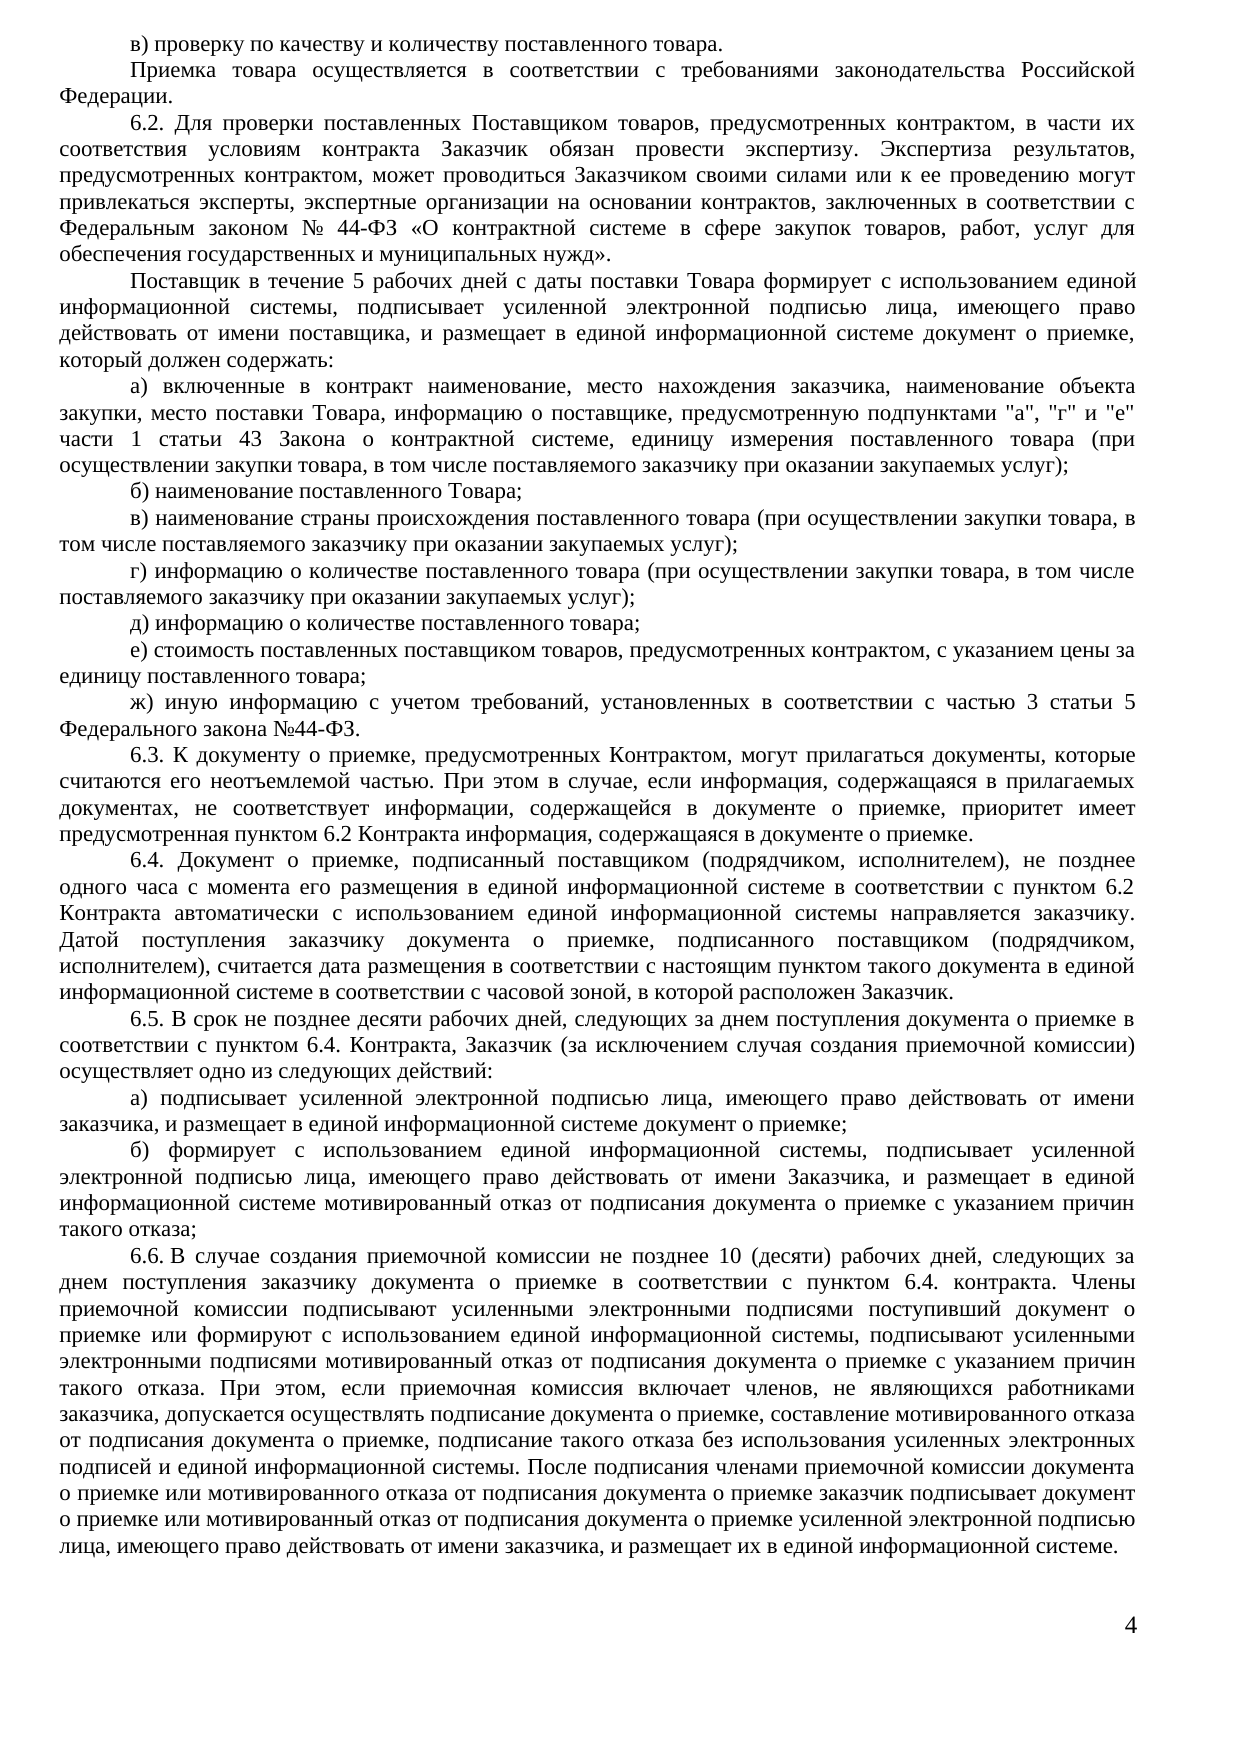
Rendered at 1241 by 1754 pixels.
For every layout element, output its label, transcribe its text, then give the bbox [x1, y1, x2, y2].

text е) стоимость поставленных поставщиком товаров, предусмотренных контрактом, с указанием цены за единицу поставленного товара; [59, 636, 1137, 688]
text 6.3. К документу о приемке, предусмотренных Контрактом, могут прилагаться документы, которые считаются его неотъемлемой частью. При этом в случае, если информация, содержащаяся в прилагаемых документах, не соответствует информации, содержащейся в документе о приемке, приоритет имеет предусмотренная пунктом 6.2 Контракта информация, содержащаяся в документе о приемке. [59, 741, 1137, 847]
text 6.4. Документ о приемке, подписанный поставщиком (подрядчиком, исполнителем), не позднее одного часа с момента его размещения в единой информационной системе в соответствии с пунктом 6.2 Контракта автоматически с использованием единой информационной системы направляется заказчику. Датой поступления заказчику документа о приемке, подписанного поставщиком (подрядчиком, исполнителем), считается дата размещения в соответствии с настоящим пунктом такого документа в единой информационной системе в соответствии с часовой зоной, в которой расположен Заказчик. [59, 847, 1137, 1005]
text б) формирует с использованием единой информационной системы, подписывает усиленной электронной подписью лица, имеющего право действовать от имени Заказчика, и размещает в единой информационной системе мотивированный отказ от подписания документа о приемке с указанием причин такого отказа; [59, 1136, 1137, 1242]
text ж) иную информацию с учетом требований, установленных в соответствии с частью 3 статьи 5 Федерального закона №44-ФЗ. [59, 688, 1137, 741]
text Поставщик в течение 5 рабочих дней с даты поставки Товара формирует с использованием единой информационной системы, подписывает усиленной электронной подписью лица, имеющего право действовать от имени поставщика, и размещает в единой информационной системе документ о приемке, который должен содержать: [59, 267, 1137, 372]
text в) проверку по качеству и количеству поставленного товара. [59, 29, 1137, 56]
text Приемка товара осуществляется в соответствии с требованиями законодательства Российской Федерации. [59, 56, 1137, 109]
text 6.6. В случае создания приемочной комиссии не позднее 10 (десяти) рабочих дней, следующих за днем поступления заказчику документа о приемке в соответствии с пунктом 6.4. контракта. Члены приемочной комиссии подписывают усиленными электронными подписями поступивший документ о приемке или формируют с использованием единой информационной системы, подписывают усиленными электронными подписями мотивированный отказ от подписания документа о приемке с указанием причин такого отказа. При этом, если приемочная комиссия включает членов, не являющихся работниками заказчика, допускается осуществлять подписание документа о приемке, составление мотивированного отказа от подписания документа о приемке, подписание такого отказа без использования усиленных электронных подписей и единой информационной системы. После подписания членами приемочной комиссии документа о приемке или мотивированного отказа от подписания документа о приемке заказчик подписывает документ о приемке или мотивированный отказ от подписания документа о приемке усиленной электронной подписью лица, имеющего право действовать от имени заказчика, и размещает их в единой информационной системе. [59, 1242, 1137, 1558]
text б) наименование поставленного Товара; [59, 478, 1137, 504]
text г) информацию о количестве поставленного товара (при осуществлении закупки товара, в том числе поставляемого заказчику при оказании закупаемых услуг); [59, 557, 1137, 609]
text а) подписывает усиленной электронной подписью лица, имеющего право действовать от имени заказчика, и размещает в единой информационной системе документ о приемке; [59, 1084, 1137, 1136]
text а) включенные в контракт наименование, место нахождения заказчика, наименование объекта закупки, место поставки Товара, информацию о поставщике, предусмотренную подпунктами "а", "г" и "е" части 1 статьи 43 Закона о контрактной системе, единицу измерения поставленного товара (при осуществлении закупки товара, в том числе поставляемого заказчику при оказании закупаемых услуг); [59, 372, 1137, 478]
text 6.2. Для проверки поставленных Поставщиком товаров, предусмотренных контрактом, в части их соответствия условиям контракта Заказчик обязан провести экспертизу. Экспертиза результатов, предусмотренных контрактом, может проводиться Заказчиком своими силами или к ее проведению могут привлекаться эксперты, экспертные организации на основании контрактов, заключенных в соответствии с Федеральным законом № 44-ФЗ «О контрактной системе в сфере закупок товаров, работ, услуг для обеспечения государственных и муниципальных нужд». [59, 109, 1137, 267]
text 6.5. В срок не позднее десяти рабочих дней, следующих за днем поступления документа о приемке в соответствии с пунктом 6.4. Контракта, Заказчик (за исключением случая создания приемочной комиссии) осуществляет одно из следующих действий: [59, 1005, 1137, 1084]
text д) информацию о количестве поставленного товара; [59, 609, 1137, 636]
text в) наименование страны происхождения поставленного товара (при осуществлении закупки товара, в том числе поставляемого заказчику при оказании закупаемых услуг); [59, 504, 1137, 557]
